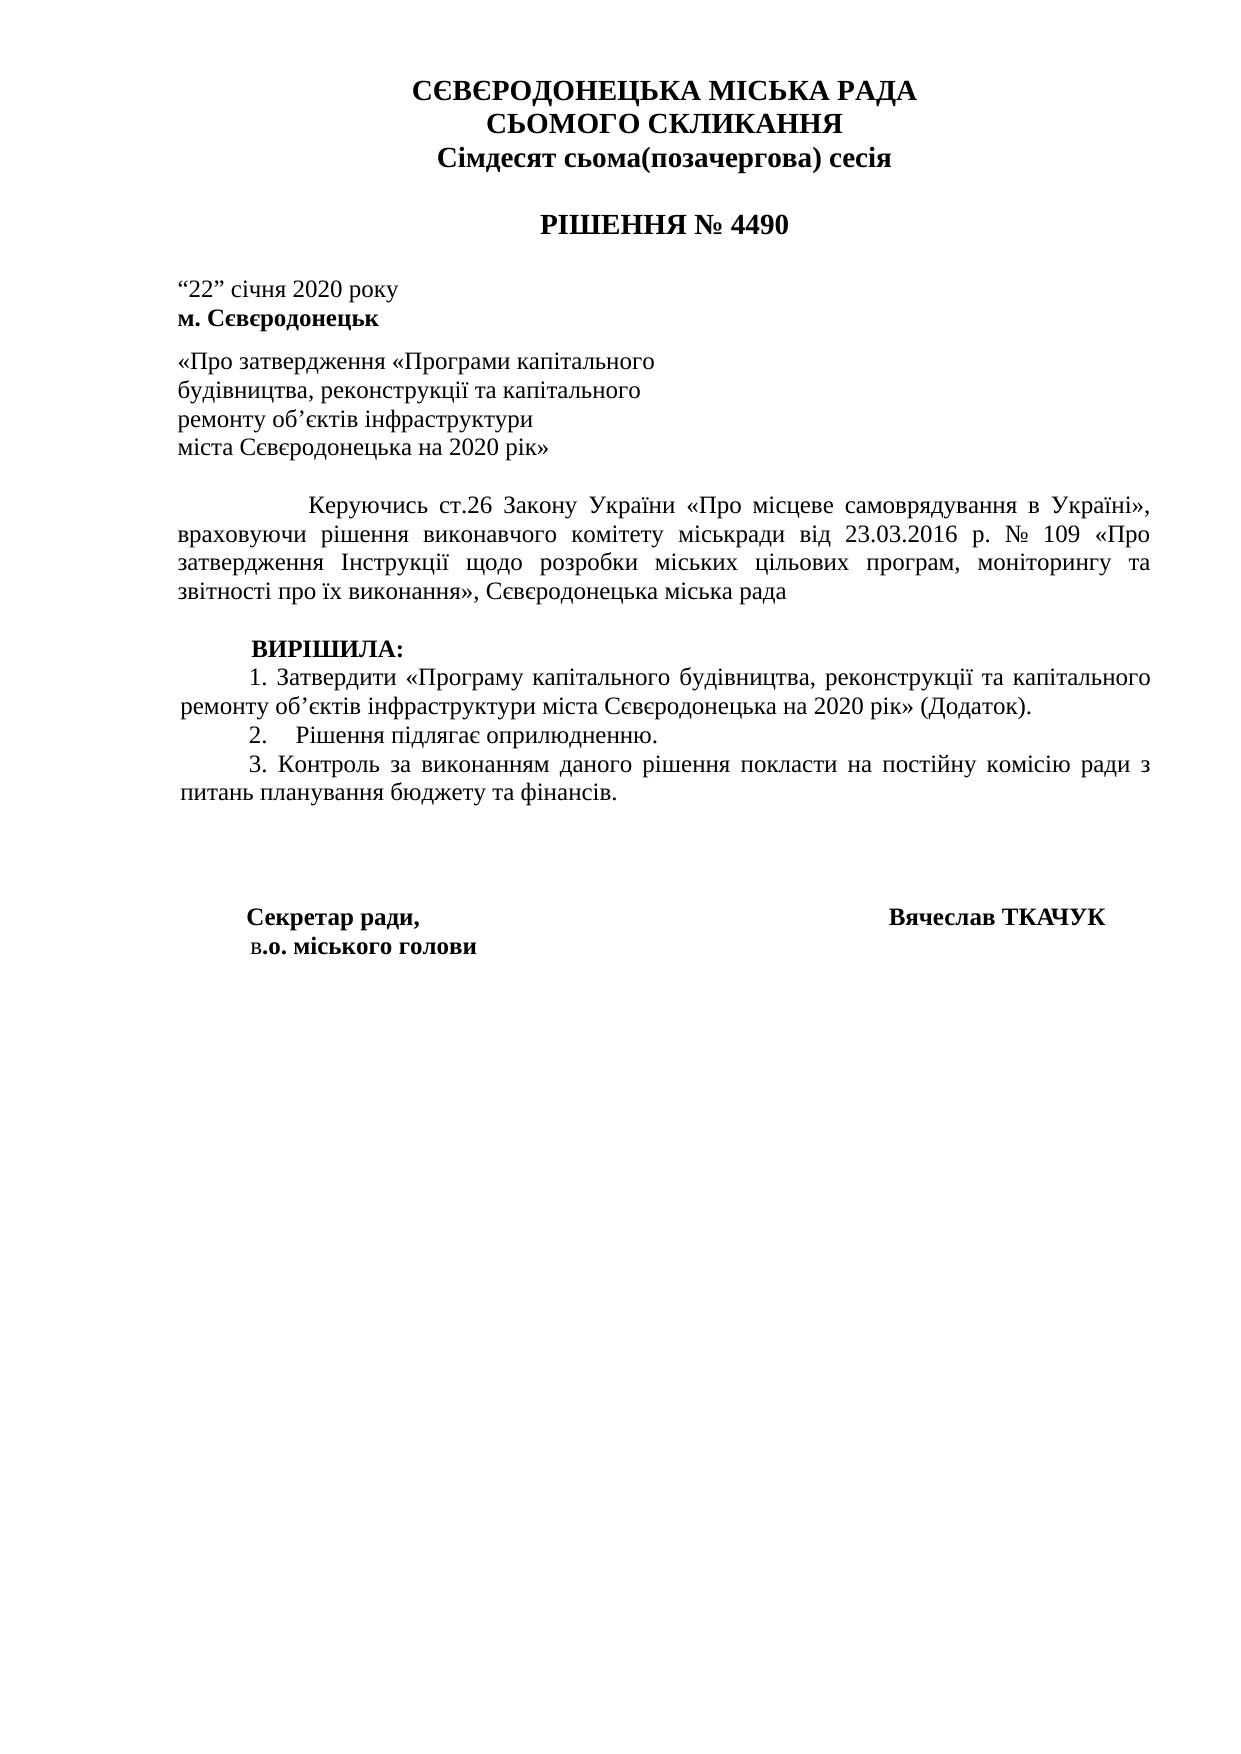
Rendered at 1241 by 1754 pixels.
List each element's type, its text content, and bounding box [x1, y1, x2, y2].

list Рішення підлягає оприлюдненню. [180, 720, 1152, 749]
text 1. Затвердити «Програму капітального будівництва, реконструкції та капітального ремонту об’єктів інфраструктури міста Сєвєродонецька на 2020 рік» (Додаток). [180, 662, 1152, 720]
text 3. Контроль за виконанням даного рішення покласти на постійну комісію ради з питань планування бюджету та фінансів. [180, 749, 1152, 806]
subtitle Секретар ради, Вячеслав ТКАЧУК [177, 902, 1152, 931]
text “22” січня 2020 року [177, 274, 1152, 303]
text Сімдесят сьома(позачергова) сесія [177, 140, 1152, 174]
text СЬОМОГО СКЛИКАННЯ [177, 107, 1152, 140]
text ВИРІШИЛА: [177, 634, 1152, 662]
text м. Сєвєродонецьк [177, 303, 1152, 332]
text ремонту об’єктів інфраструктури [177, 404, 1152, 432]
text «Про затвердження «Програми капітального [177, 346, 1152, 375]
text СЄВЄРОДОНЕЦЬКА МІСЬКА РАДА [177, 73, 1152, 107]
text будівництва, реконструкції та капітального [177, 375, 1152, 404]
text Керуючись ст.26 Закону України «Про місцеве самоврядування в Україні», враховуючи рішення виконавчого комітету міськради від 23.03.2016 р. № 109 «Про затвердження Інструкції щодо розробки міських цільових програм, моніторингу та звітності про їх виконання», Сєвєродонецька міська рада [177, 490, 1152, 605]
text міста Сєвєродонецька на 2020 рік» [177, 432, 1152, 461]
text РІШЕННЯ № 4490 [177, 207, 1152, 241]
text в.о. міського голови [177, 931, 1152, 959]
